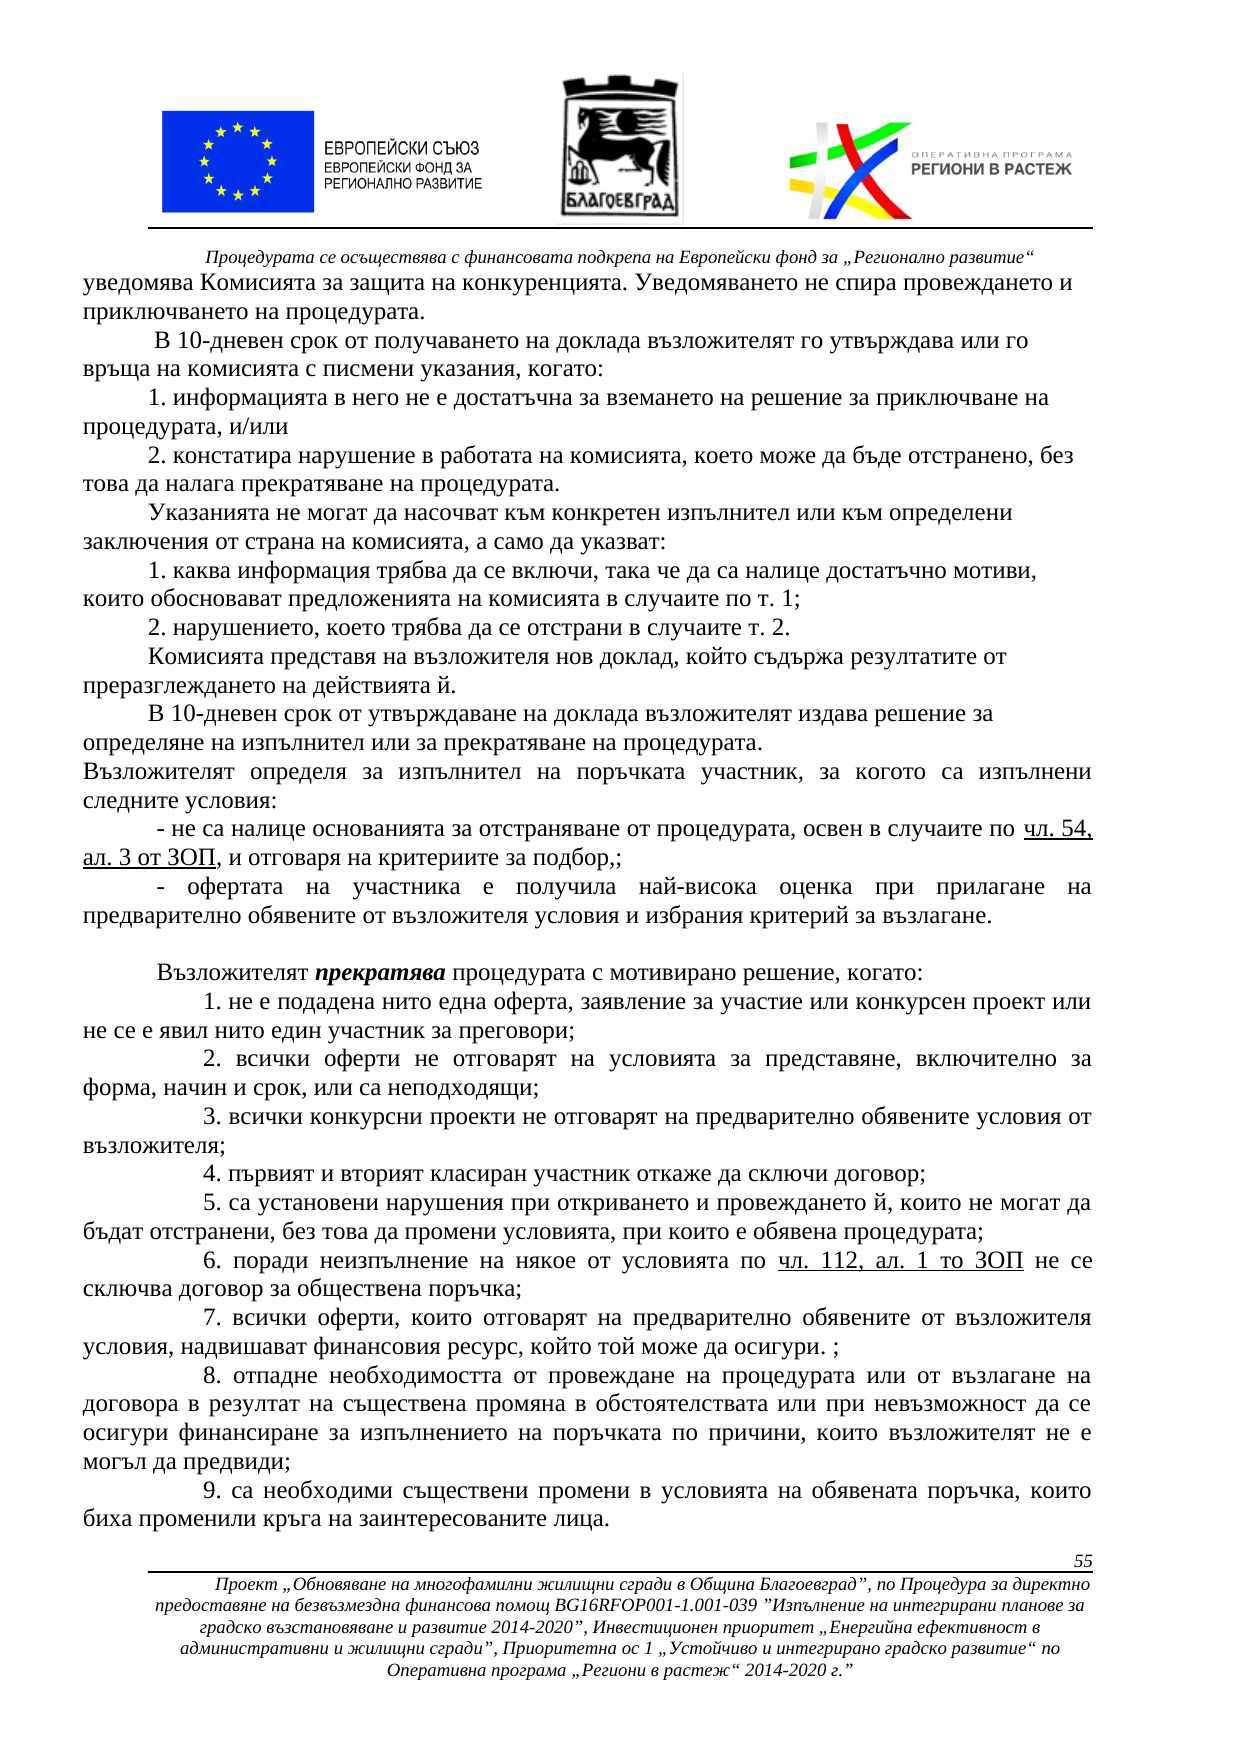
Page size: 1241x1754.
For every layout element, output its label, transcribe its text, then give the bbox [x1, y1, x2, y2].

text - не са налице основанията за отстраняване от процедурата, освен в случаите по чл. 54, ал. 3 от ЗОП, и отговаря на критериите за подбор,; [83, 813, 1093, 871]
text 1. не е подадена нито една оферта, заявление за участие или конкурсен проект или не се е явил нито един участник за преговори; [83, 986, 1093, 1043]
text В 10-дневен срок от утвърждаване на доклада възложителят издава решение за определяне на изпълнител или за прекратяване на процедурата. [83, 698, 1093, 756]
text 1. каква информация трябва да се включи, така че да са налице достатъчно мотиви, които обосновават предложенията на комисията в случаите по т. 1; [83, 555, 1093, 612]
text В 10-дневен срок от получаването на доклада възложителят го утвърждава или го връща на комисията с писмени указания, когато: [83, 325, 1093, 382]
picture [556, 73, 685, 226]
text Указанията не могат да насочват към конкретен изпълнител или към определени заключения от страна на комисията, а само да указват: [83, 497, 1093, 555]
text 8. отпадне необходимостта от провеждане на процедурата или от възлагане на договора в резултат на съществена промяна в обстоятелствата или при невъзможност да се осигури финансиране за изпълнението на поръчката по причини, които възложителят не е могъл да предвиди; [83, 1360, 1093, 1475]
text 1. информацията в него не е достатъчна за вземането на решение за приключване на процедурата, и/или [83, 382, 1093, 440]
text 9. са необходими съществени промени в условията на обявената поръчка, които биха променили кръга на заинтересованите лица. [83, 1475, 1093, 1532]
text 2. нарушението, което трябва да се отстрани в случаите т. 2. [83, 612, 1093, 641]
text 3. всички конкурсни проекти не отговарят на предварително обявените условия от възложителя; [83, 1101, 1093, 1158]
text 7. всички оферти, които отговарят на предварително обявените от възложителя условия, надвишават финансовия ресурс, който той може да осигури. ; [83, 1302, 1093, 1360]
text Комисията представя на възложителя нов доклад, който съдържа резултатите от преразглеждането на действията й. [83, 641, 1093, 698]
text 6. поради неизпълнение на някое от условията по чл. 112, ал. 1 то ЗОП не се сключва договор за обществена поръчка; [83, 1245, 1093, 1302]
text Възложителят определя за изпълнител на поръчката участник, за когото са изпълнени следните условия: [83, 756, 1093, 813]
picture [774, 115, 1093, 226]
picture [147, 99, 510, 226]
text 5. са установени нарушения при откриването и провеждането й, които не могат да бъдат отстранени, без това да промени условията, при които е обявена процедурата; [83, 1187, 1093, 1245]
text Възложителят прекратява процедурата с мотивирано решение, когато: [83, 957, 1093, 986]
text 4. първият и вторият класиран участник откаже да сключи договор; [83, 1158, 1093, 1187]
text 2. всички оферти не отговарят на условията за представяне, включително за форма, начин и срок, или са неподходящи; [83, 1043, 1093, 1101]
text 2. констатира нарушение в работата на комисията, което може да бъде отстранено, без това да налага прекратяване на процедурата. [83, 440, 1093, 497]
text - офертата на участника е получила най-висока оценка при прилагане на предварително обявените от възложителя условия и избрания критерий за възлагане. [83, 871, 1093, 928]
